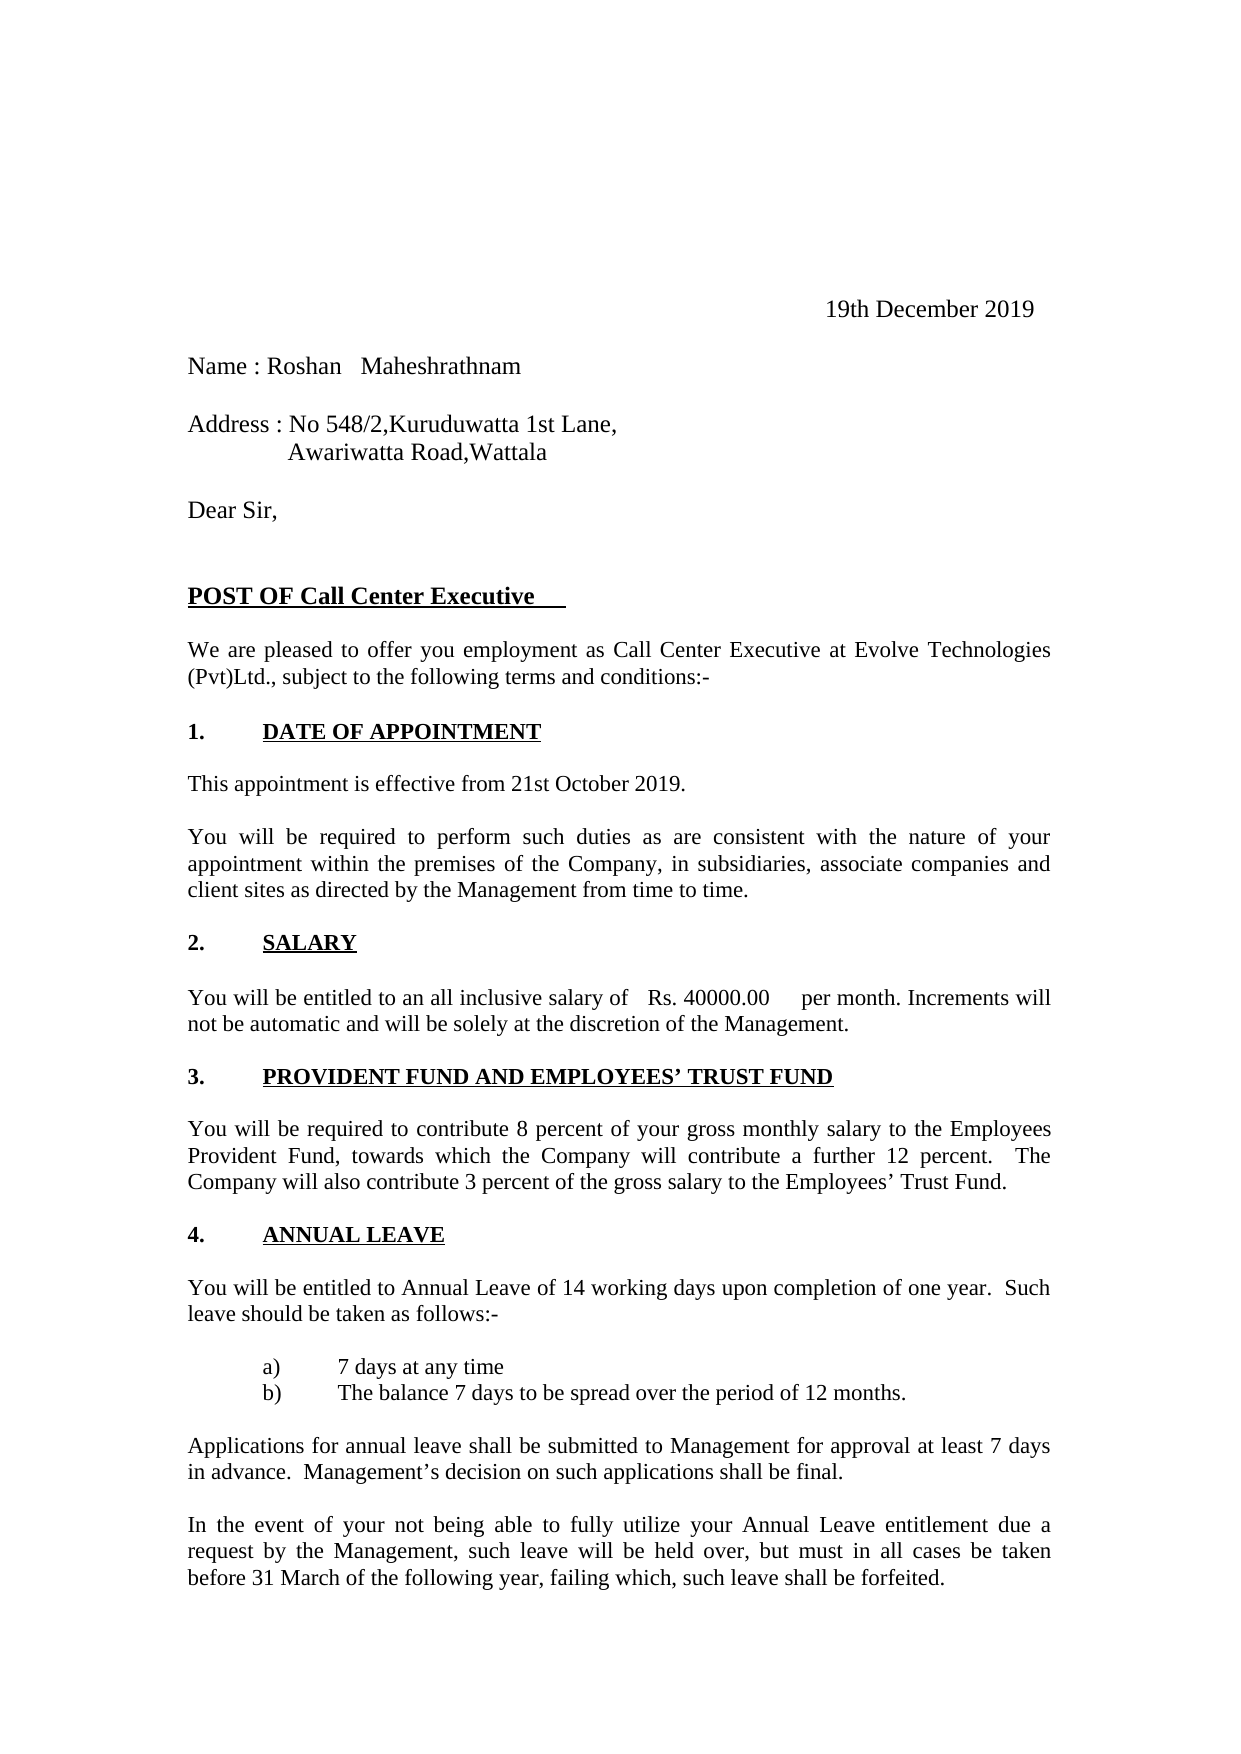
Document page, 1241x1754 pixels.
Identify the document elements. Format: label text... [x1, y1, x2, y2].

text 19th December 2019 [187, 294, 1053, 322]
text Name : Roshan Maheshrathnam [187, 351, 1053, 380]
text 4. ANNUAL LEAVE [187, 1221, 1053, 1247]
list The balance 7 days to be spread over the period of 12 months. [262, 1379, 1053, 1405]
text You will be required to contribute 8 percent of your gross monthly salary to the Employees Provident Fund, towards which the Company will contribute a further 12 percent. The Company will also contribute 3 percent of the gross salary to the Employees’ Trust Fund. [187, 1116, 1053, 1194]
text 3. PROVIDENT FUND AND EMPLOYEES’ TRUST FUND [187, 1063, 1053, 1089]
text In the event of your not being able to fully utilize your Annual Leave entitlement due a request by the Management, such leave will be held over, but must in all cases be taken before 31 March of the following year, failing which, such leave shall be forfeited. [187, 1511, 1053, 1590]
text POST OF Call Center Executive [187, 581, 1053, 610]
text This appointment is effective from 21st October 2019. [187, 771, 1053, 797]
text You will be entitled to Annual Leave of 14 working days upon completion of one year. Such leave should be taken as follows:- [187, 1274, 1053, 1326]
text We are pleased to offer you employment as Call Center Executive at Evolve Technologies (Pvt)Ltd., subject to the following terms and conditions:- [187, 636, 1053, 689]
list 7 days at any time [262, 1353, 1053, 1379]
text Dear Sir, [94, 495, 1053, 524]
text Applications for annual leave shall be submitted to Management for approval at least 7 days in advance. Management’s decision on such applications shall be final. [187, 1432, 1053, 1484]
text You will be entitled to an all inclusive salary of Rs. 40000.00 per month. Increments will not be automatic and will be solely at the discretion of the Management. [187, 984, 1053, 1036]
text You will be required to perform such duties as are consistent with the nature of your appointment within the premises of the Company, in subsidiaries, associate companies and client sites as directed by the Management from time to time. [187, 823, 1053, 902]
text Awariwatta Road,Wattala [187, 437, 1053, 466]
text 1. DATE OF APPOINTMENT [187, 718, 1053, 744]
text 2. SALARY [187, 929, 1053, 955]
text Address : No 548/2,Kuruduwatta 1st Lane, [187, 409, 1053, 437]
